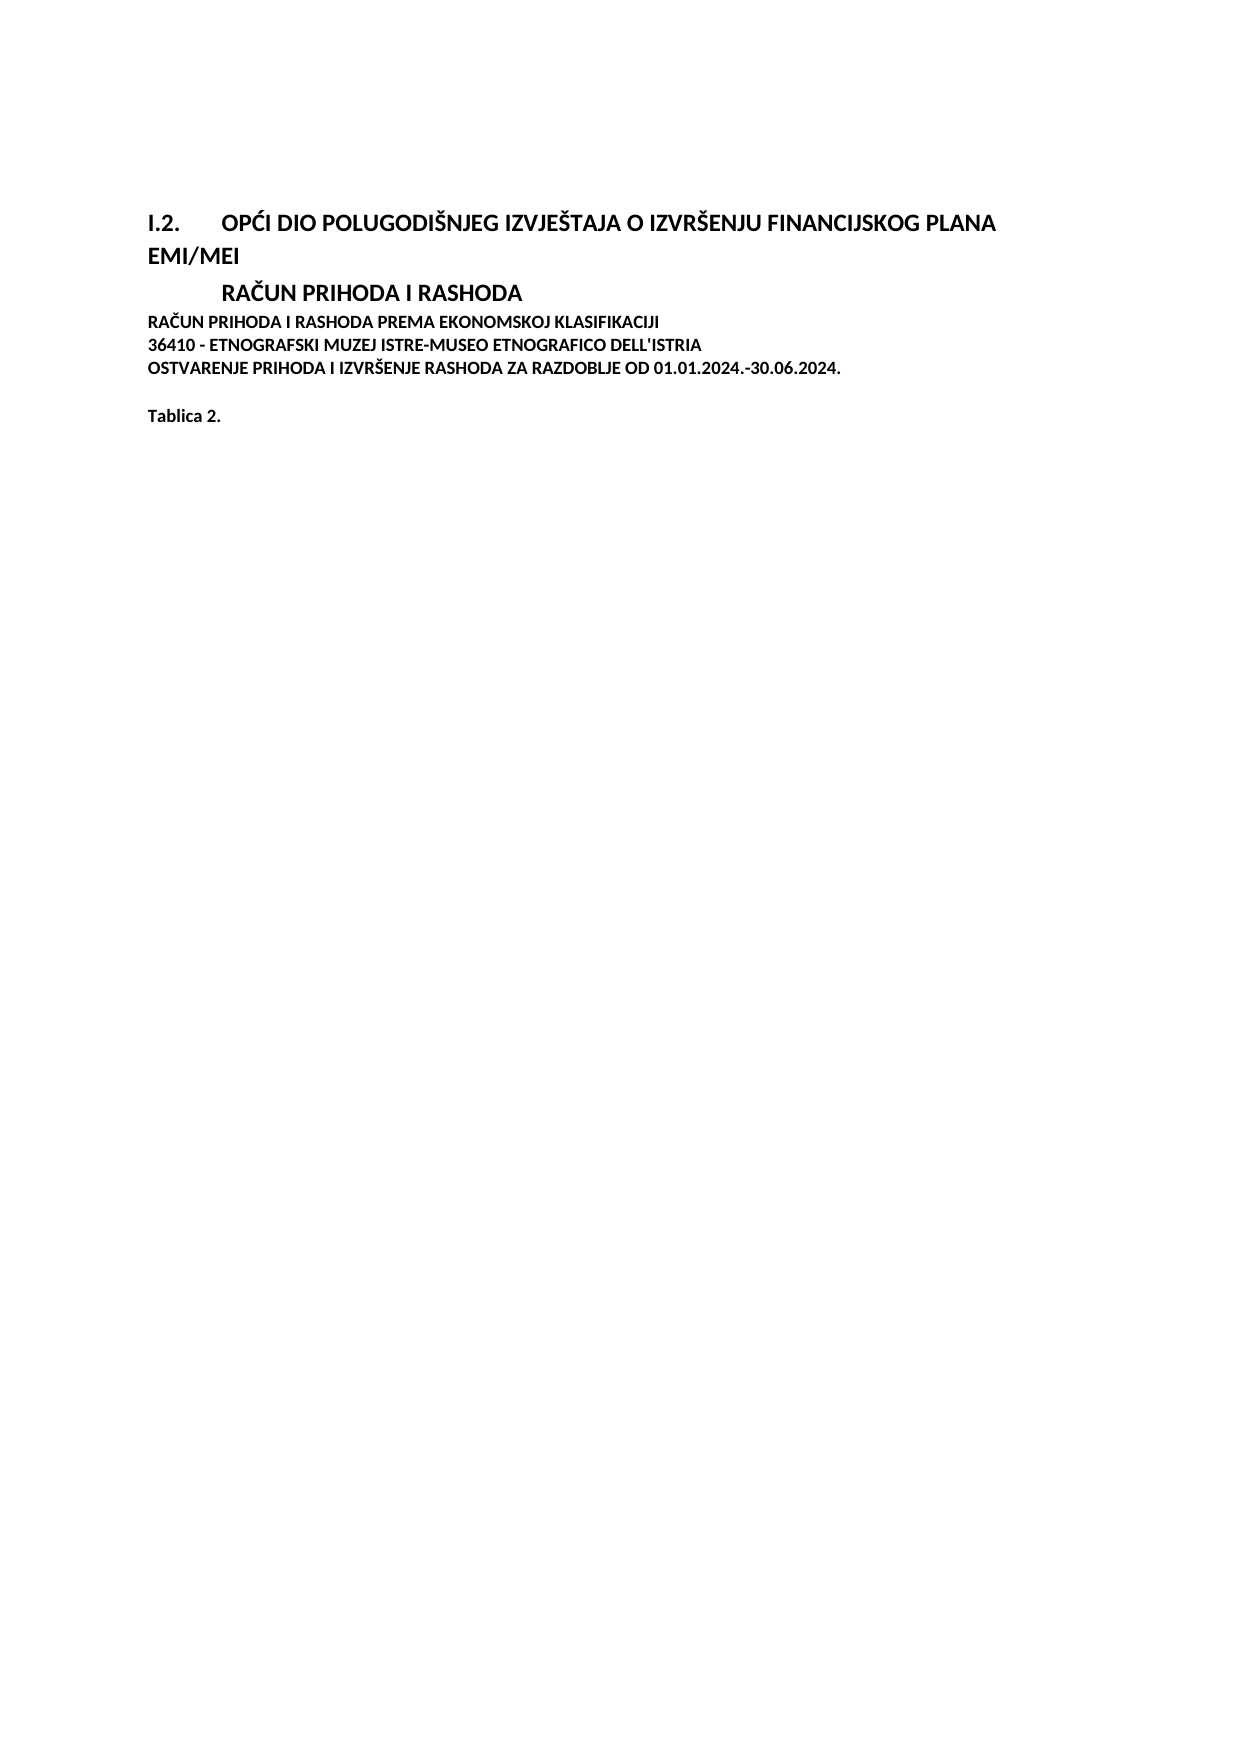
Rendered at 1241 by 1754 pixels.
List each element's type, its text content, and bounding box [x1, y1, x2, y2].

subtitle I.2. OPĆI DIO POLUGODIŠNJEG IZVJEŠTAJA O IZVRŠENJU FINANCIJSKOG PLANA EMI/MEI [148, 208, 1093, 271]
text Tablica 2. [148, 404, 1093, 427]
text RAČUN PRIHODA I RASHODA PREMA EKONOMSKOJ KLASIFIKACIJI 36410 - ETNOGRAFSKI MUZEJ ISTRE-MUSEO ETNOGRAFICO DELL'ISTRIA OSTVARENJE PRIHODA I IZVRŠENJE RASHODA ZA RAZDOBLJE OD 01.01.2024.-30.06.2024. [148, 311, 1093, 379]
subtitle RAČUN PRIHODA I RASHODA [148, 278, 1093, 308]
